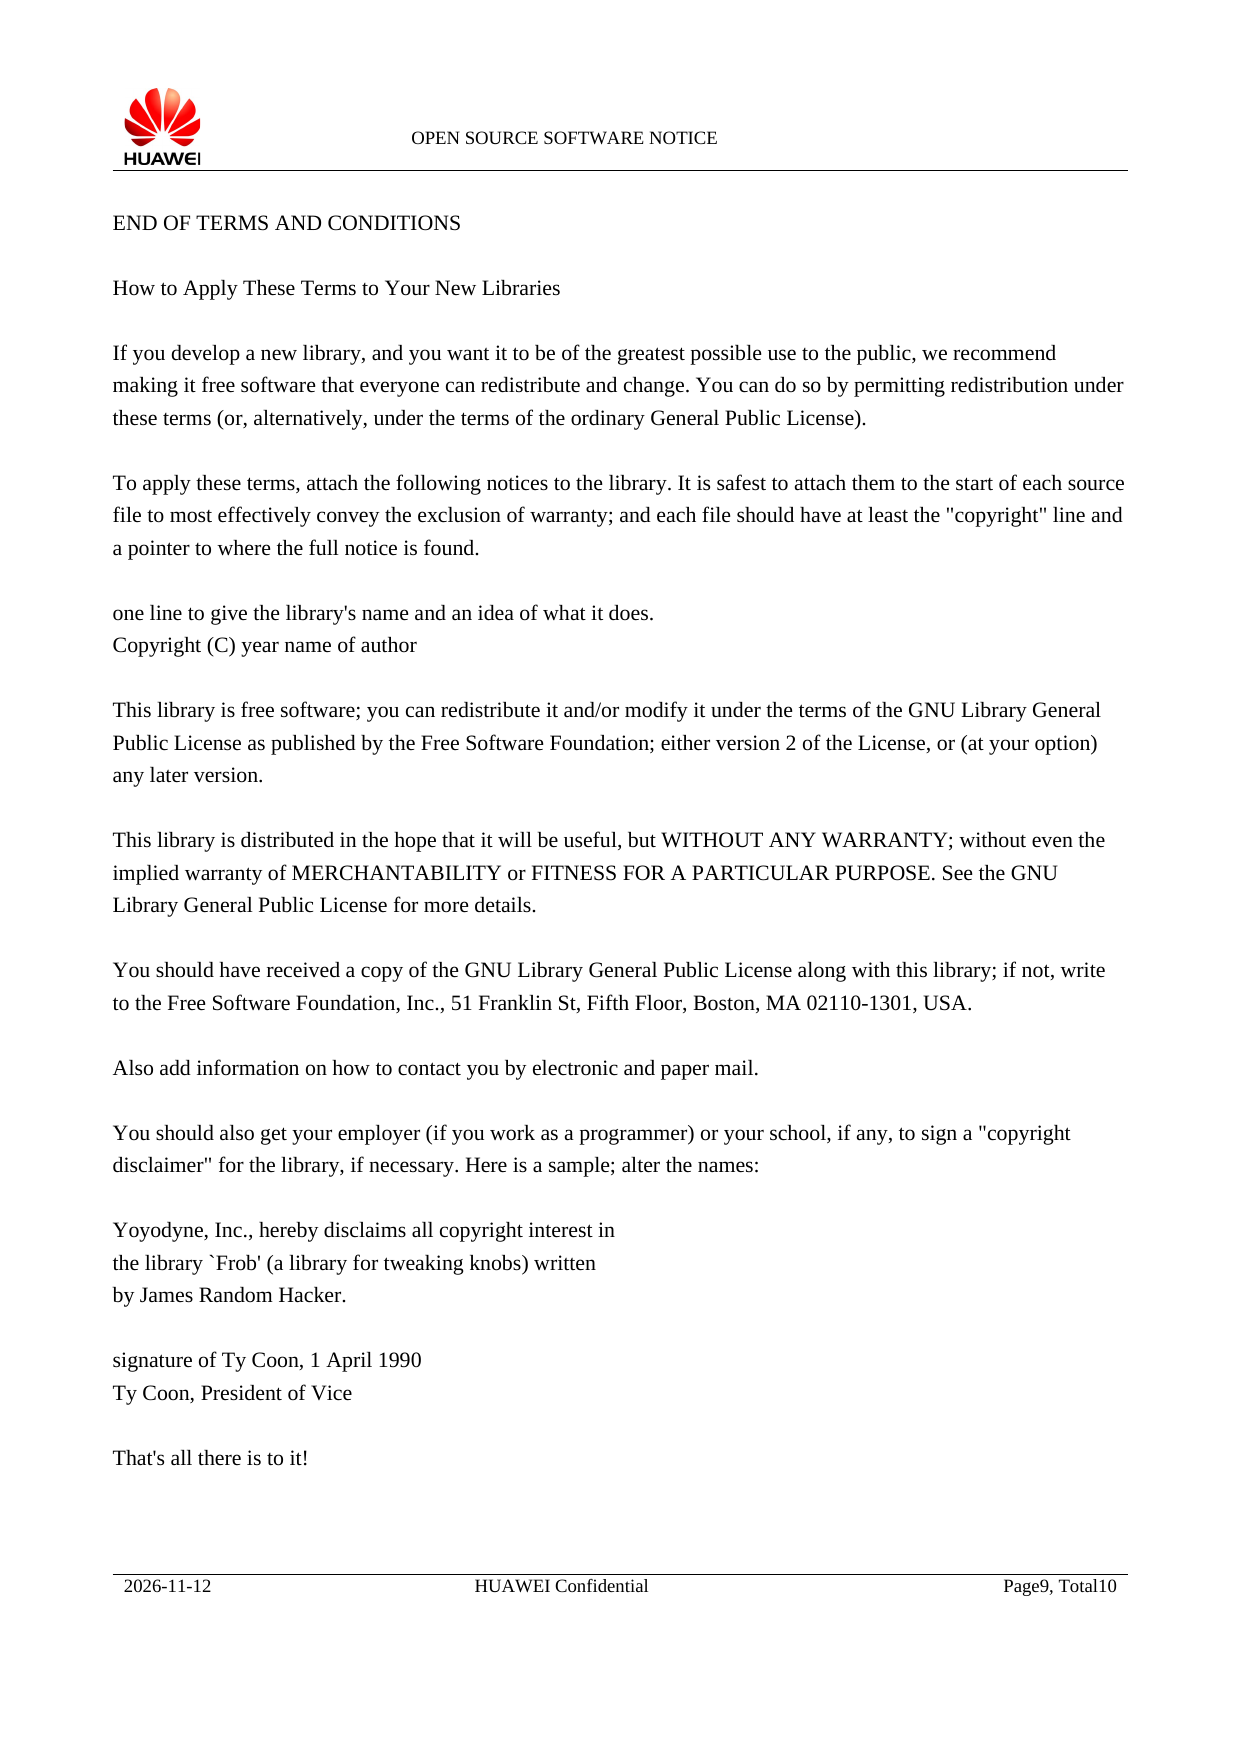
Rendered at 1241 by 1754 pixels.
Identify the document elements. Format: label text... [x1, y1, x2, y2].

picture [124, 88, 201, 165]
